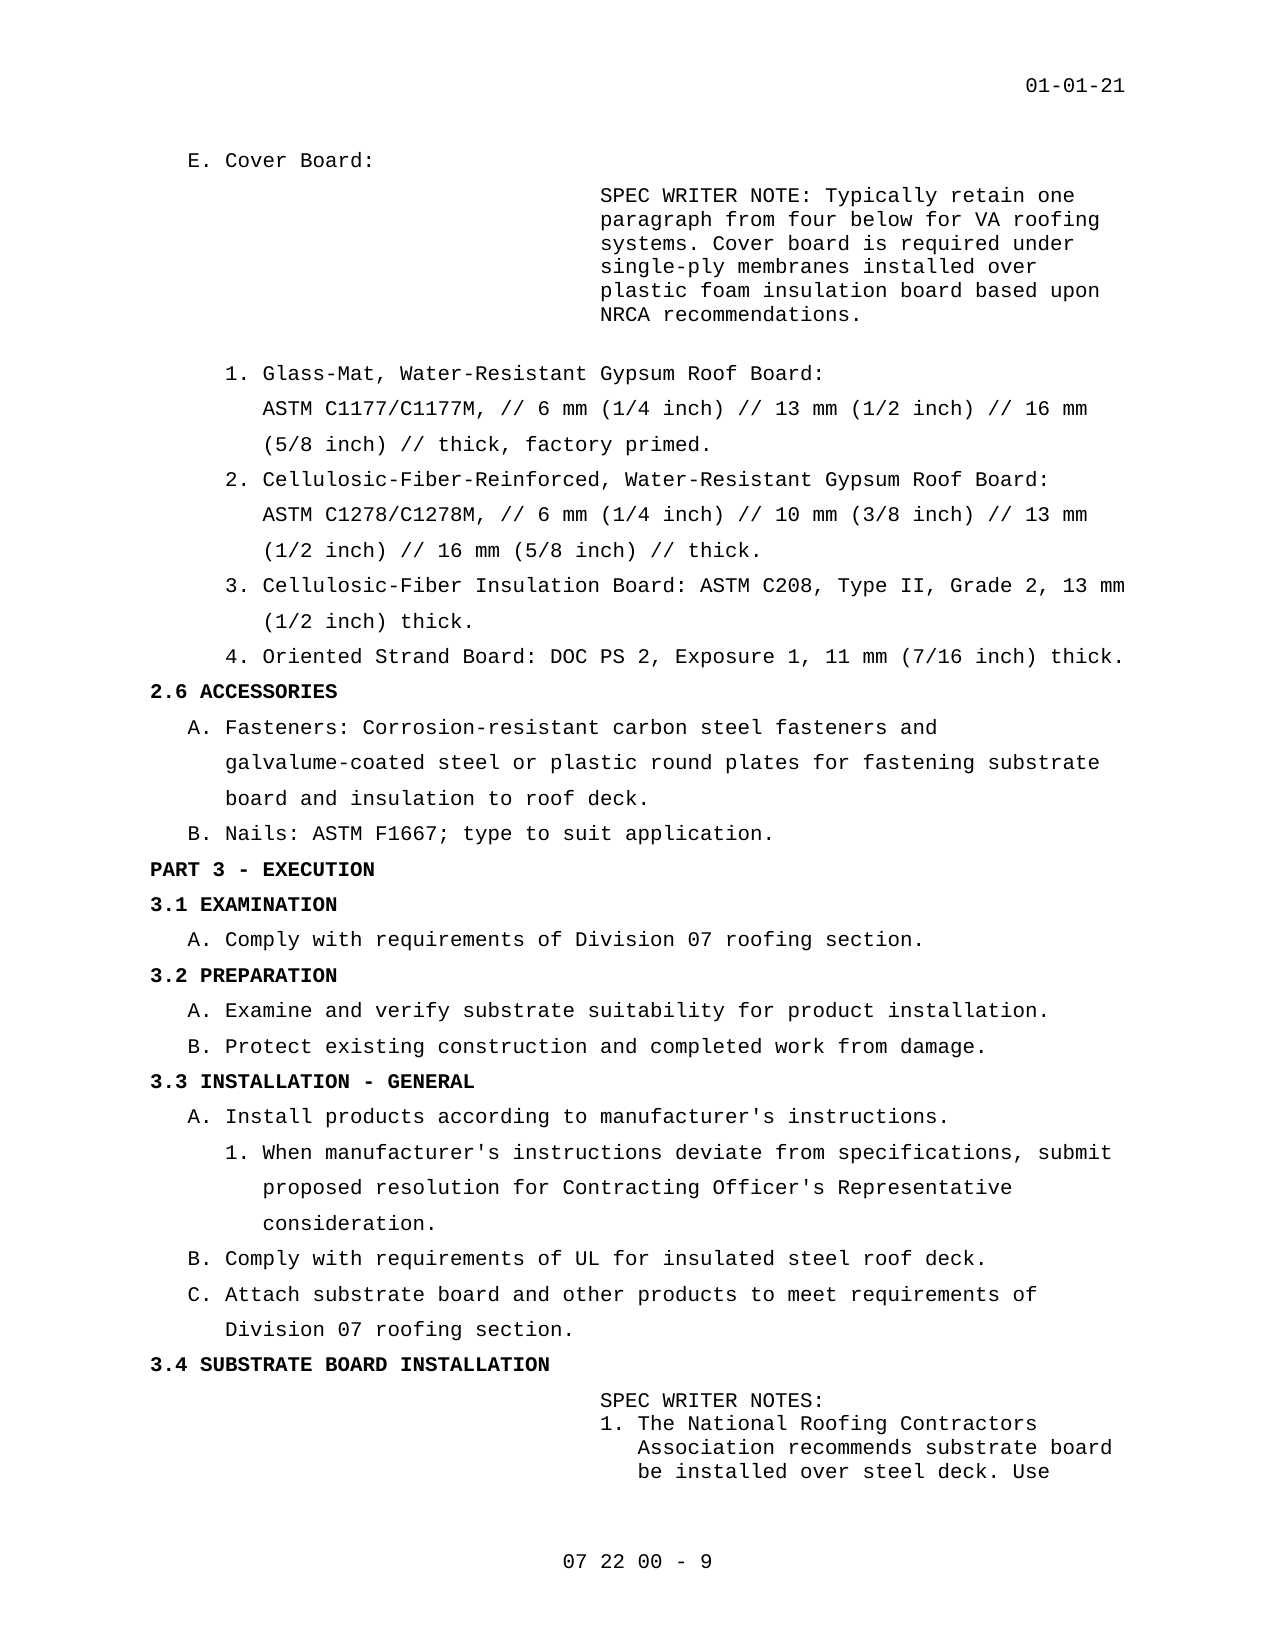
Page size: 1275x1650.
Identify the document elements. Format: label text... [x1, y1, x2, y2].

text PREPARATION [150, 965, 1125, 988]
text Oriented Strand Board: DOC PS 2, Exposure 1, 11 mm (7/16 inch) thick. [225, 646, 1125, 670]
text Protect existing construction and completed work from damage. [187, 1036, 1125, 1059]
text Comply with requirements of UL for insulated steel roof deck. [187, 1248, 1125, 1272]
text SPEC WRITER NOTES: [600, 1390, 1125, 1413]
text SUBSTRATE BOARD INSTALLATION [150, 1354, 1125, 1378]
text INSTALLATION - GENERAL [150, 1071, 1125, 1095]
text ACCESSORIES [150, 681, 1125, 705]
text Nails: ASTM F1667; type to suit application. [187, 823, 1125, 847]
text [600, 1413, 1125, 1484]
text Cover Board: [187, 150, 1125, 174]
text Examine and verify substrate suitability for product installation. [187, 1000, 1125, 1024]
text Install products according to manufacturer's instructions. [187, 1106, 1125, 1130]
text EXAMINATION [150, 894, 1125, 918]
text Fasteners: Corrosion-resistant carbon steel fasteners and galvalume-coated steel or plastic round plates for fastening substrate board and insulation to roof deck. [187, 717, 1125, 811]
text SPEC WRITER NOTE: Typically retain one paragraph from four below for VA roofing systems. Cover board is required under single-ply membranes installed over plastic foam insulation board based upon NRCA recommendations. [600, 185, 1125, 327]
text Cellulosic-Fiber Insulation Board: ASTM C208, Type II, Grade 2, 13 mm (1/2 inch) thick. [225, 575, 1125, 634]
text Comply with requirements of Division 07 roofing section. [187, 929, 1125, 953]
text EXECUTION [150, 858, 1125, 882]
text Glass-Mat, Water-Resistant Gypsum Roof Board: ASTM C1177/C1177M, // 6 mm (1/4 inch) // 13 mm (1/2 inch) // 16 mm (5/8 inch) // thick, factory primed. [225, 363, 1125, 457]
text When manufacturer's instructions deviate from specifications, submit proposed resolution for Contracting Officer's Representative consideration. [225, 1142, 1125, 1236]
text Attach substrate board and other products to meet requirements of Division 07 roofing section. [187, 1283, 1125, 1343]
